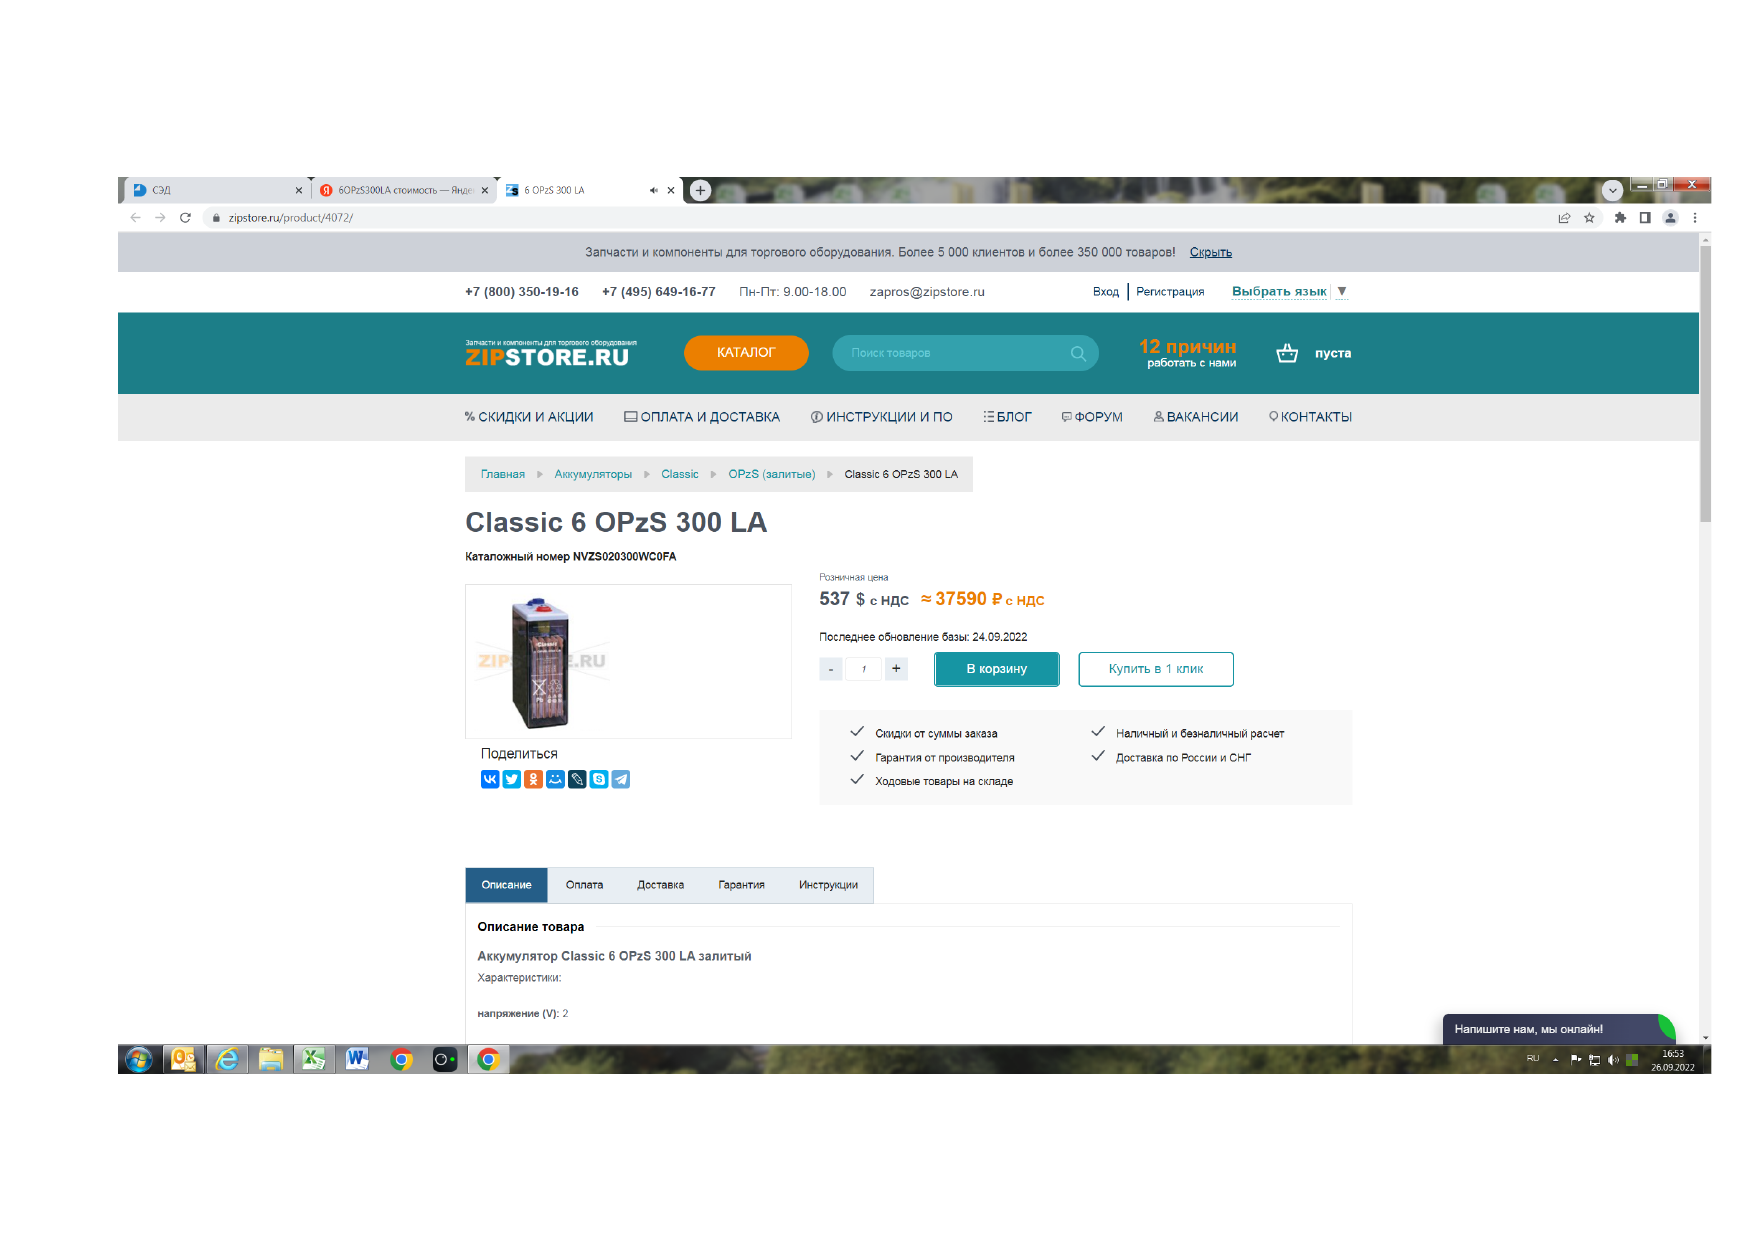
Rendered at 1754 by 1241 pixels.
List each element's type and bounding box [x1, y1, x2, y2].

picture [118, 177, 1712, 1074]
